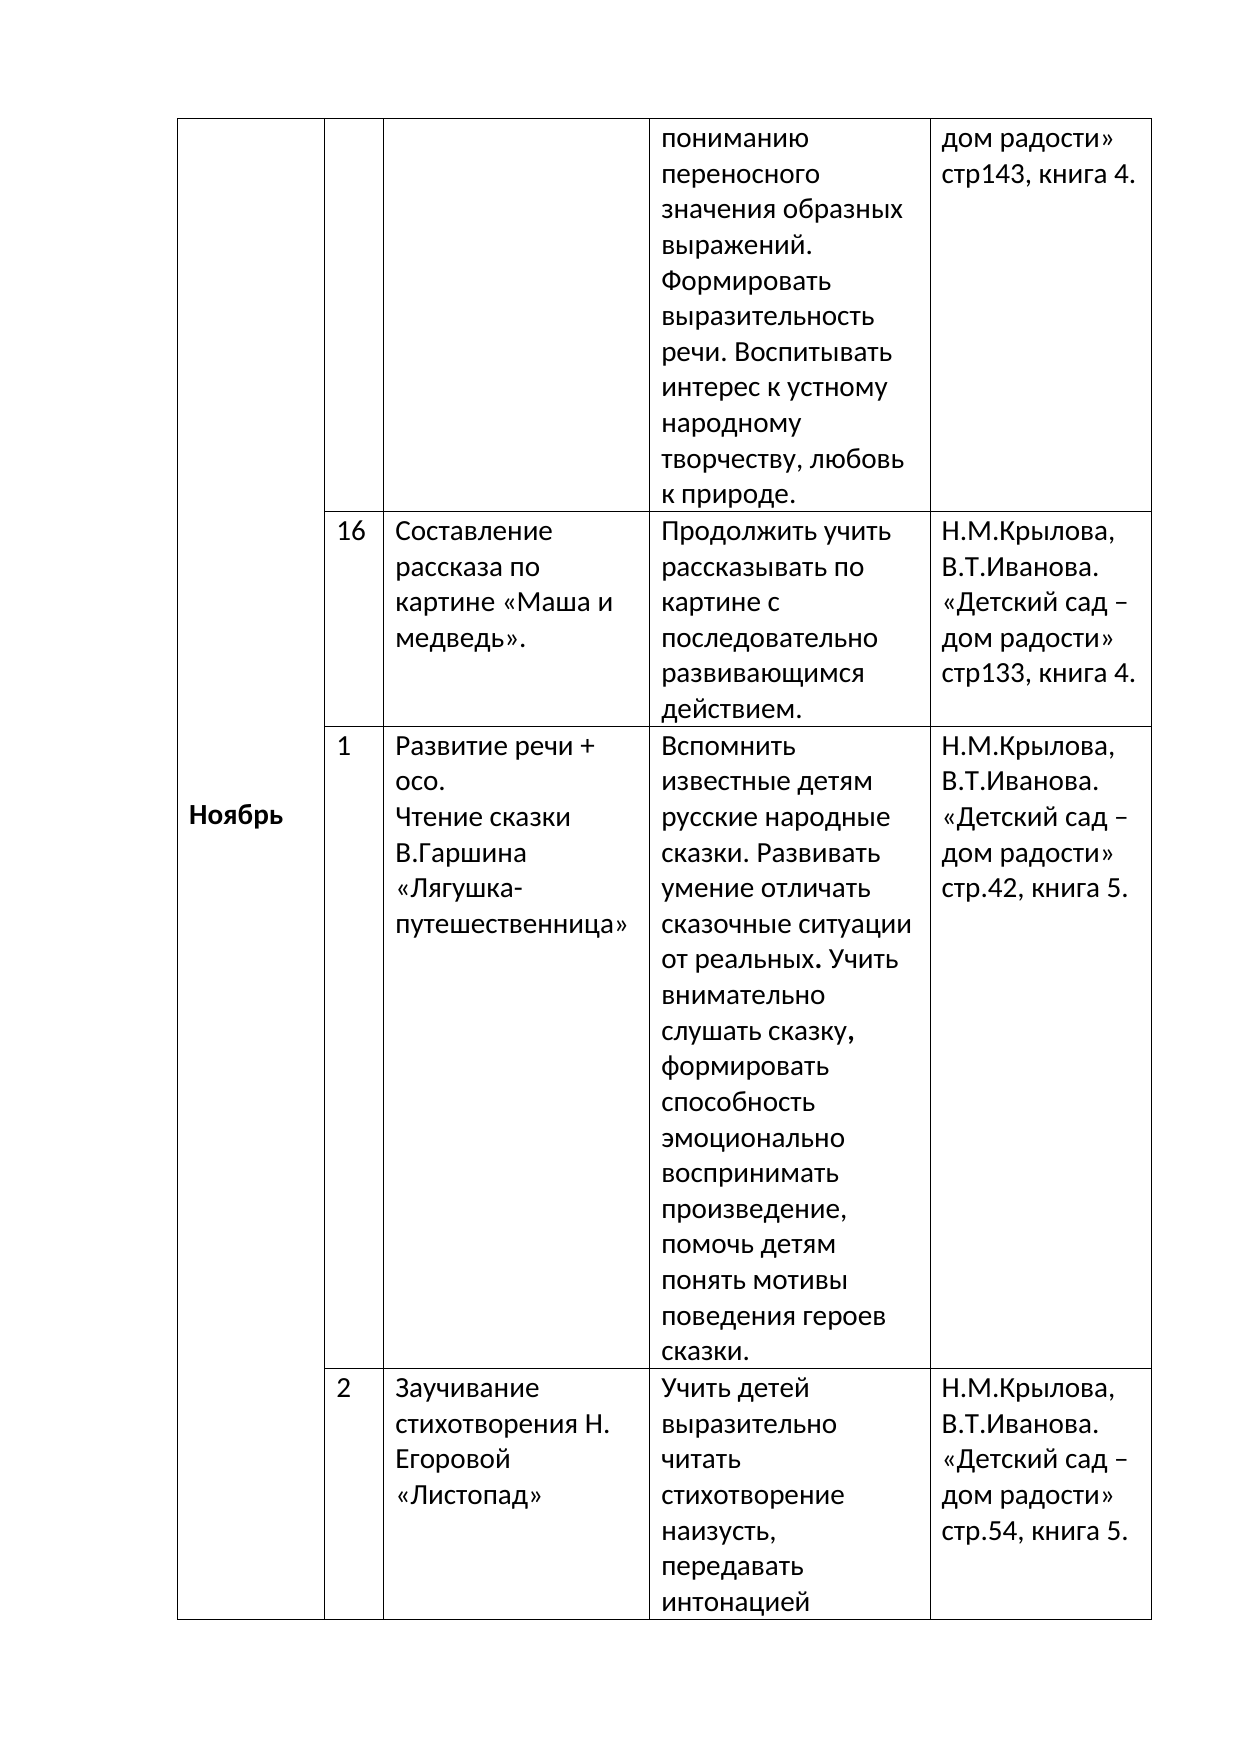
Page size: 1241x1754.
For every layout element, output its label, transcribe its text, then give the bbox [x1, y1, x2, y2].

table_cell Н.М.Крылова, В.Т.Иванова. «Детский сад – дом радости» стр133, книга 4. [931, 512, 1151, 726]
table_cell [650, 119, 930, 511]
table_cell Вспомнить известные детям русские народные сказки. Развивать умение отличать сказочные ситуации от реальных. Учить внимательно слушать сказку, формировать способность эмоционально воспринимать произведение, помочь детям понять мотивы поведения героев сказки. [650, 727, 930, 1368]
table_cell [650, 1369, 930, 1618]
table_cell 2 [325, 1369, 383, 1618]
table_cell Развитие речи + осо. Чтение сказки В.Гаршина «Лягушка-путешественница» [384, 727, 649, 1368]
table_cell 16 [325, 512, 383, 726]
table_cell Составление рассказа по картине «Маша и медведь». [384, 512, 649, 726]
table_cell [384, 119, 649, 511]
table_cell 1 [325, 727, 383, 1368]
table_cell Н.М.Крылова, В.Т.Иванова. «Детский сад – дом радости» стр.42, книга 5. [931, 727, 1151, 1368]
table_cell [931, 1369, 1151, 1618]
table_cell Продолжить учить рассказывать по картине с последовательно развивающимся действием. [650, 512, 930, 726]
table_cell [384, 1369, 649, 1618]
table_cell 15 [325, 119, 383, 511]
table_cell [931, 119, 1151, 511]
